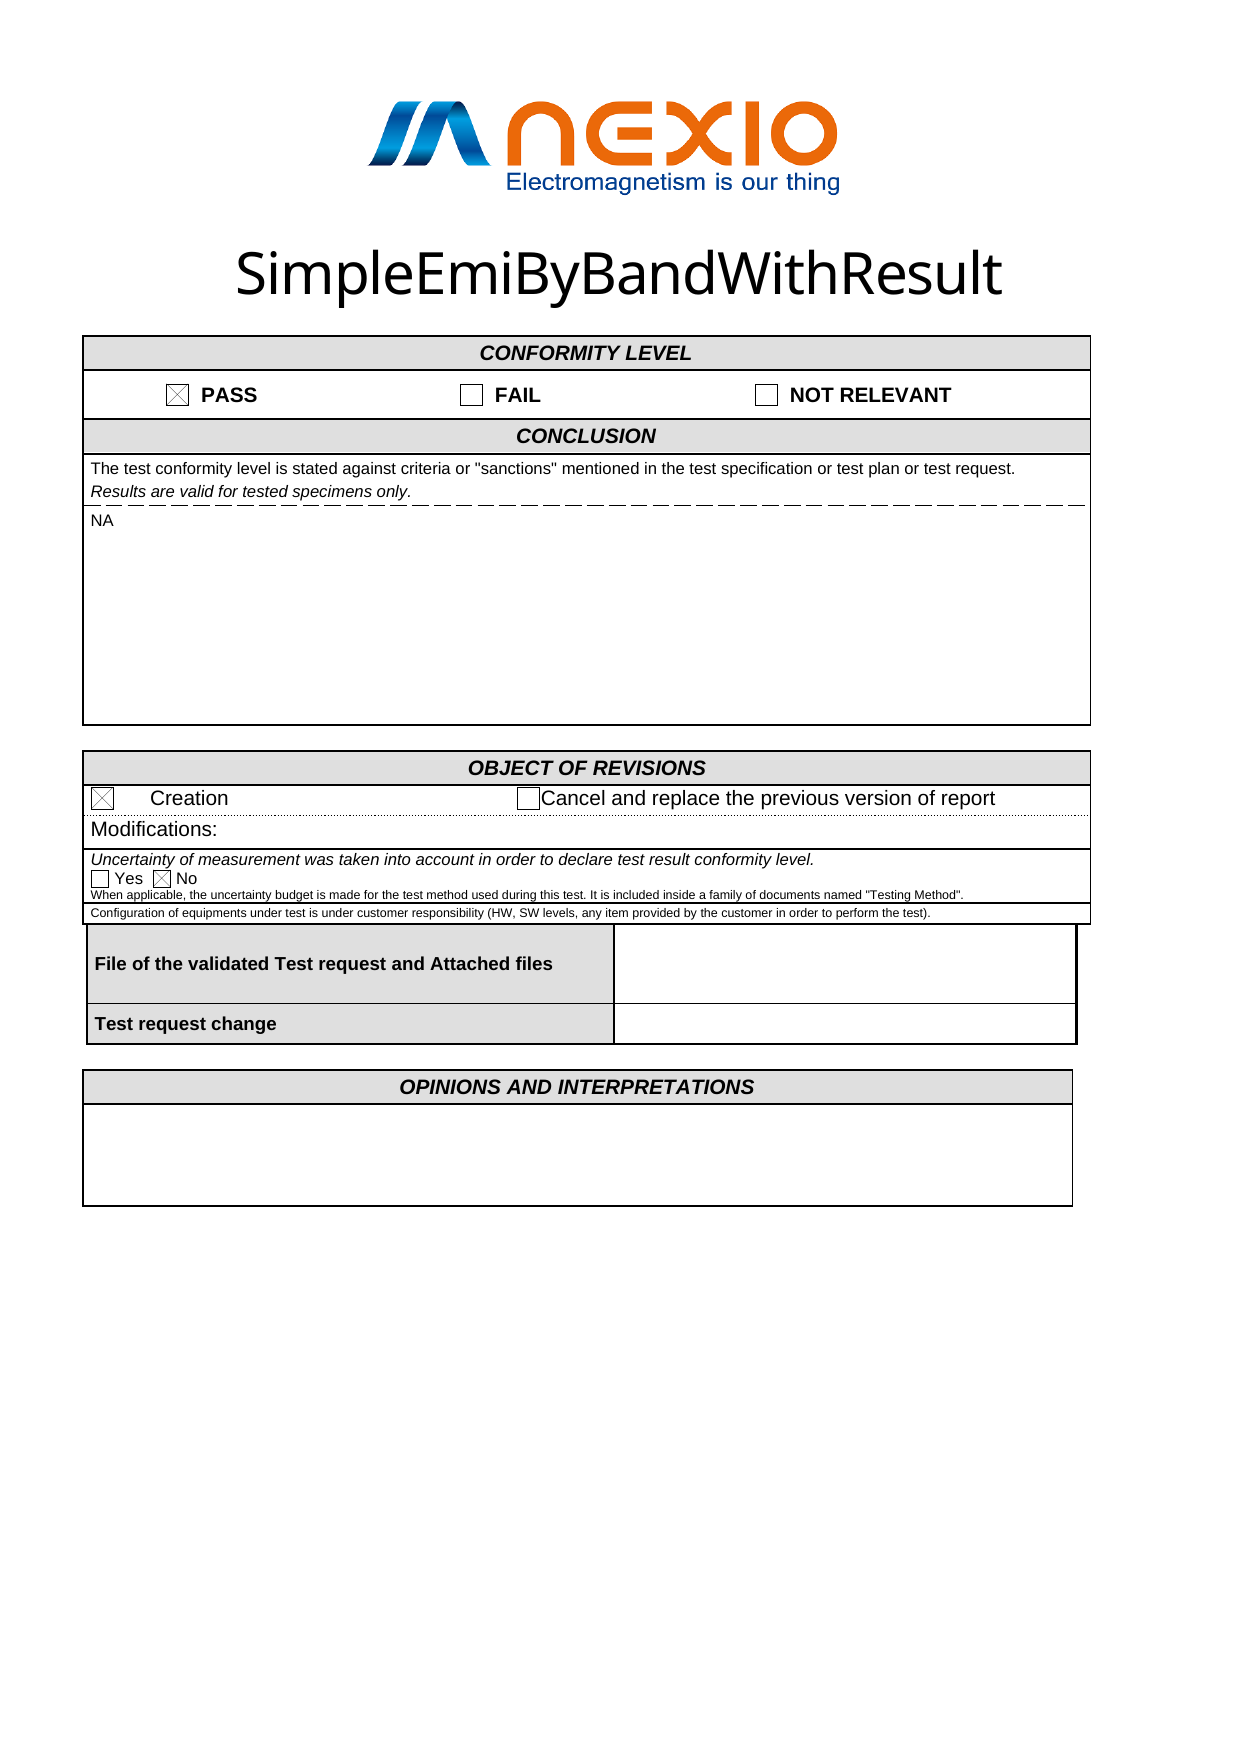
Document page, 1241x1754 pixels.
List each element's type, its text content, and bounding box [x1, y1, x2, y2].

table_cell CONCLUSION [84, 420, 1090, 452]
title SimpleEmiByBandWithResult [75, 232, 1165, 311]
table_header OPINIONs AND INTERPRETATIONS [84, 1071, 1072, 1103]
table_header Object of revisIONs [84, 752, 1090, 784]
table_cell PASS FAIL NOT RELEVANT [84, 371, 1090, 418]
table_cell [84, 1105, 1072, 1204]
table_cell File of the validated Test request and Attached files [88, 925, 613, 1003]
table_cell NA [84, 505, 1090, 724]
picture [288, 73, 953, 208]
table_cell Test request change [88, 1004, 613, 1043]
table_cell Creation Cancel and replace the previous version of report [84, 786, 1090, 815]
table_cell [615, 925, 1075, 1003]
table_cell Configuration of equipments under test is under customer responsibility (HW, SW levels, any item provided by the customer in order to perform the test). [84, 904, 1090, 923]
table_cell [615, 1004, 1075, 1043]
table_cell The test conformity level is stated against criteria or "sanctions" mentioned in the test specification or test plan or test request. Results are valid for tested specimens only. [84, 455, 1090, 505]
table_cell Uncertainty of measurement was taken into account in order to declare test result conformity level. Yes No When applicable, the uncertainty budget is made for the test method used during this test. It is included inside a family of documents named "Testing Method". [84, 850, 1090, 902]
table_cell Modifications: [84, 815, 1090, 848]
table_header conformity level [84, 337, 1090, 369]
